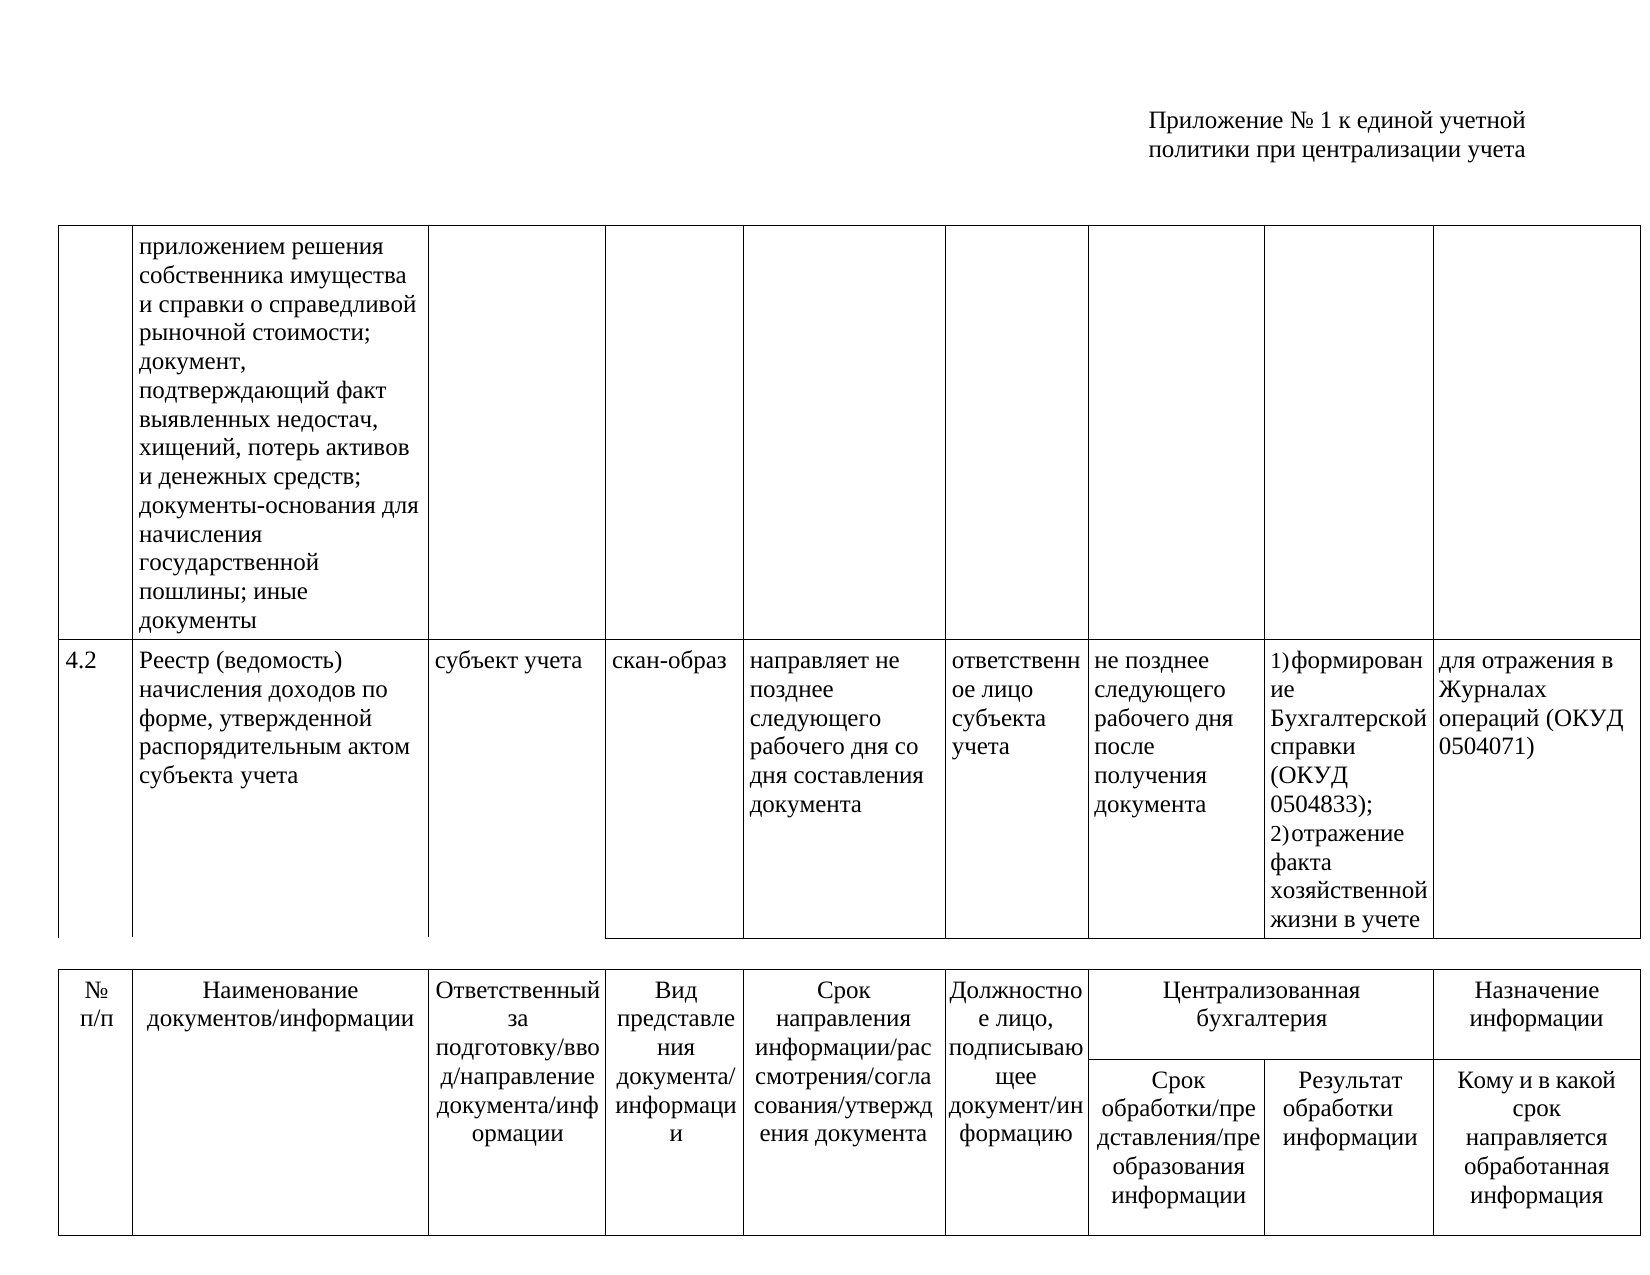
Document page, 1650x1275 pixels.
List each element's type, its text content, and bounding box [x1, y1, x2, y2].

table_cell приложением решения собственника имущества и справки о справедливой рыночной стоимости; документ, подтверждающий факт выявленных недостач, хищений, потерь активов и денежных средств; документы-основания для начисления государственной пошлины; иные документы [133, 226, 428, 639]
table_cell Результат обработки информации [1265, 1060, 1433, 1234]
table_cell [1434, 226, 1640, 639]
table_header Ответственный за подготовку/вво д/направление документа/инф ормации [429, 970, 605, 1234]
table_header Должностно е лицо, подписываю щее документ/ин формацию [946, 970, 1088, 1234]
table_cell Срок обработки/пре дставления/пре образования информации [1089, 1060, 1264, 1234]
table_header № п/п [59, 970, 132, 1234]
table_cell ответственн ое лицо субъекта учета [946, 640, 1088, 938]
table_cell субъект учета [428, 640, 605, 938]
table_header Наименование документов/информации [133, 970, 428, 1234]
table_cell [946, 226, 1088, 639]
table_cell направляет не позднее следующего рабочего дня со дня составления документа [744, 640, 945, 938]
table_header Централизованная бухгалтерия [1089, 970, 1433, 1058]
table_cell [59, 226, 132, 639]
table_cell не позднее следующего рабочего дня после получения документа [1089, 640, 1264, 938]
table_cell [1265, 226, 1433, 639]
table_cell формирован ие Бухгалтерской справки (ОКУД 0504833); отражение факта хозяйственной жизни в учете [1265, 640, 1433, 938]
table_cell 4.2 [59, 640, 133, 938]
table_cell для отражения в Журналах операций (ОКУД 0504071) [1434, 640, 1640, 938]
table_header Срок направления информации/рас смотрения/согла сования/утвержд ения документа [744, 970, 945, 1234]
table_header Вид представле ния документа/ информаци и [606, 970, 743, 1234]
table_header Назначение информации [1434, 970, 1640, 1058]
table_cell [429, 226, 605, 639]
table_cell Кому и в какой срок направляется обработанная информация [1434, 1060, 1640, 1234]
table_cell скан-образ [606, 640, 743, 938]
table_cell [606, 226, 743, 639]
table_cell Реестр (ведомость) начисления доходов по форме, утвержденной распорядительным актом субъекта учета [133, 640, 428, 938]
table_cell [1089, 226, 1264, 639]
table_cell [744, 226, 945, 639]
